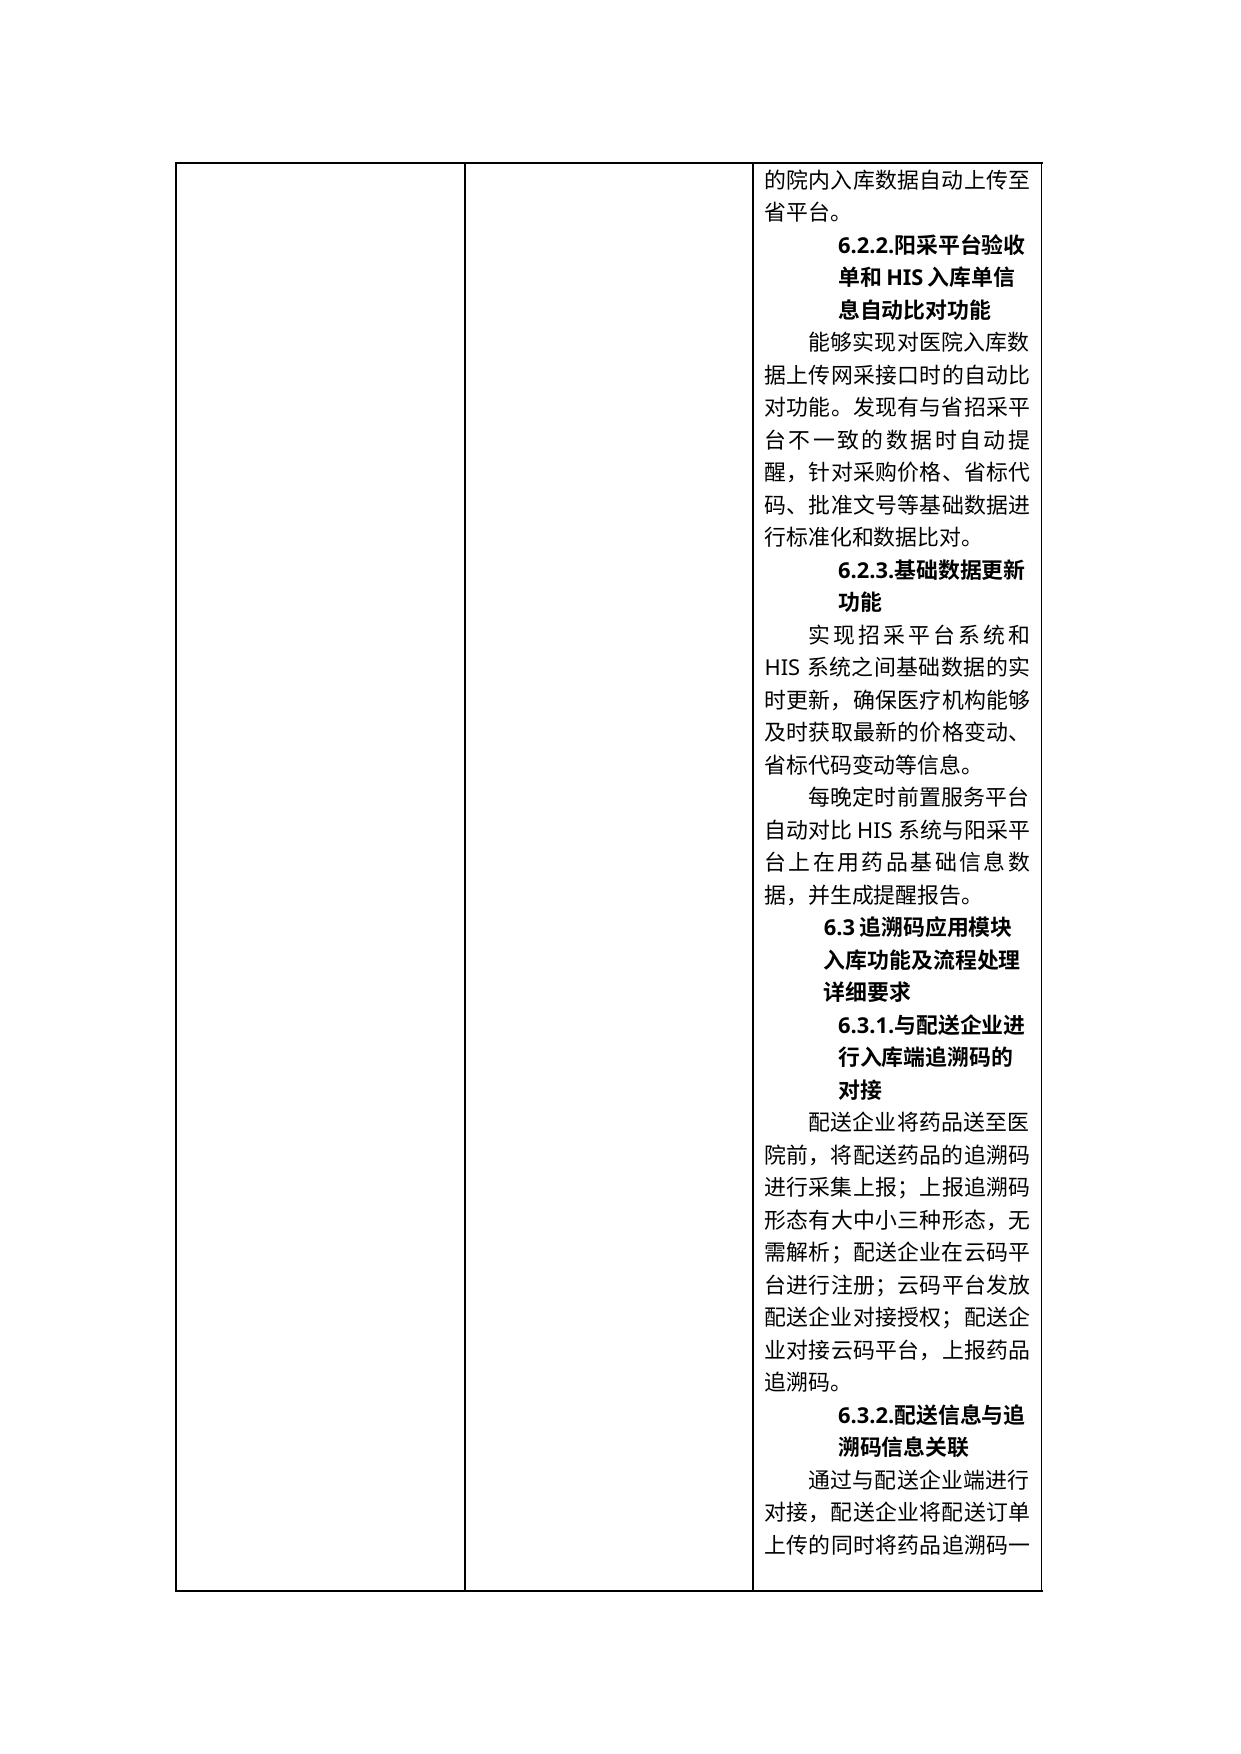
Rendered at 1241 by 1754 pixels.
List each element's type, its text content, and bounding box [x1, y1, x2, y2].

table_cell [754, 164, 1041, 1590]
table_cell [466, 164, 752, 1590]
table_cell 1 [177, 164, 464, 1590]
